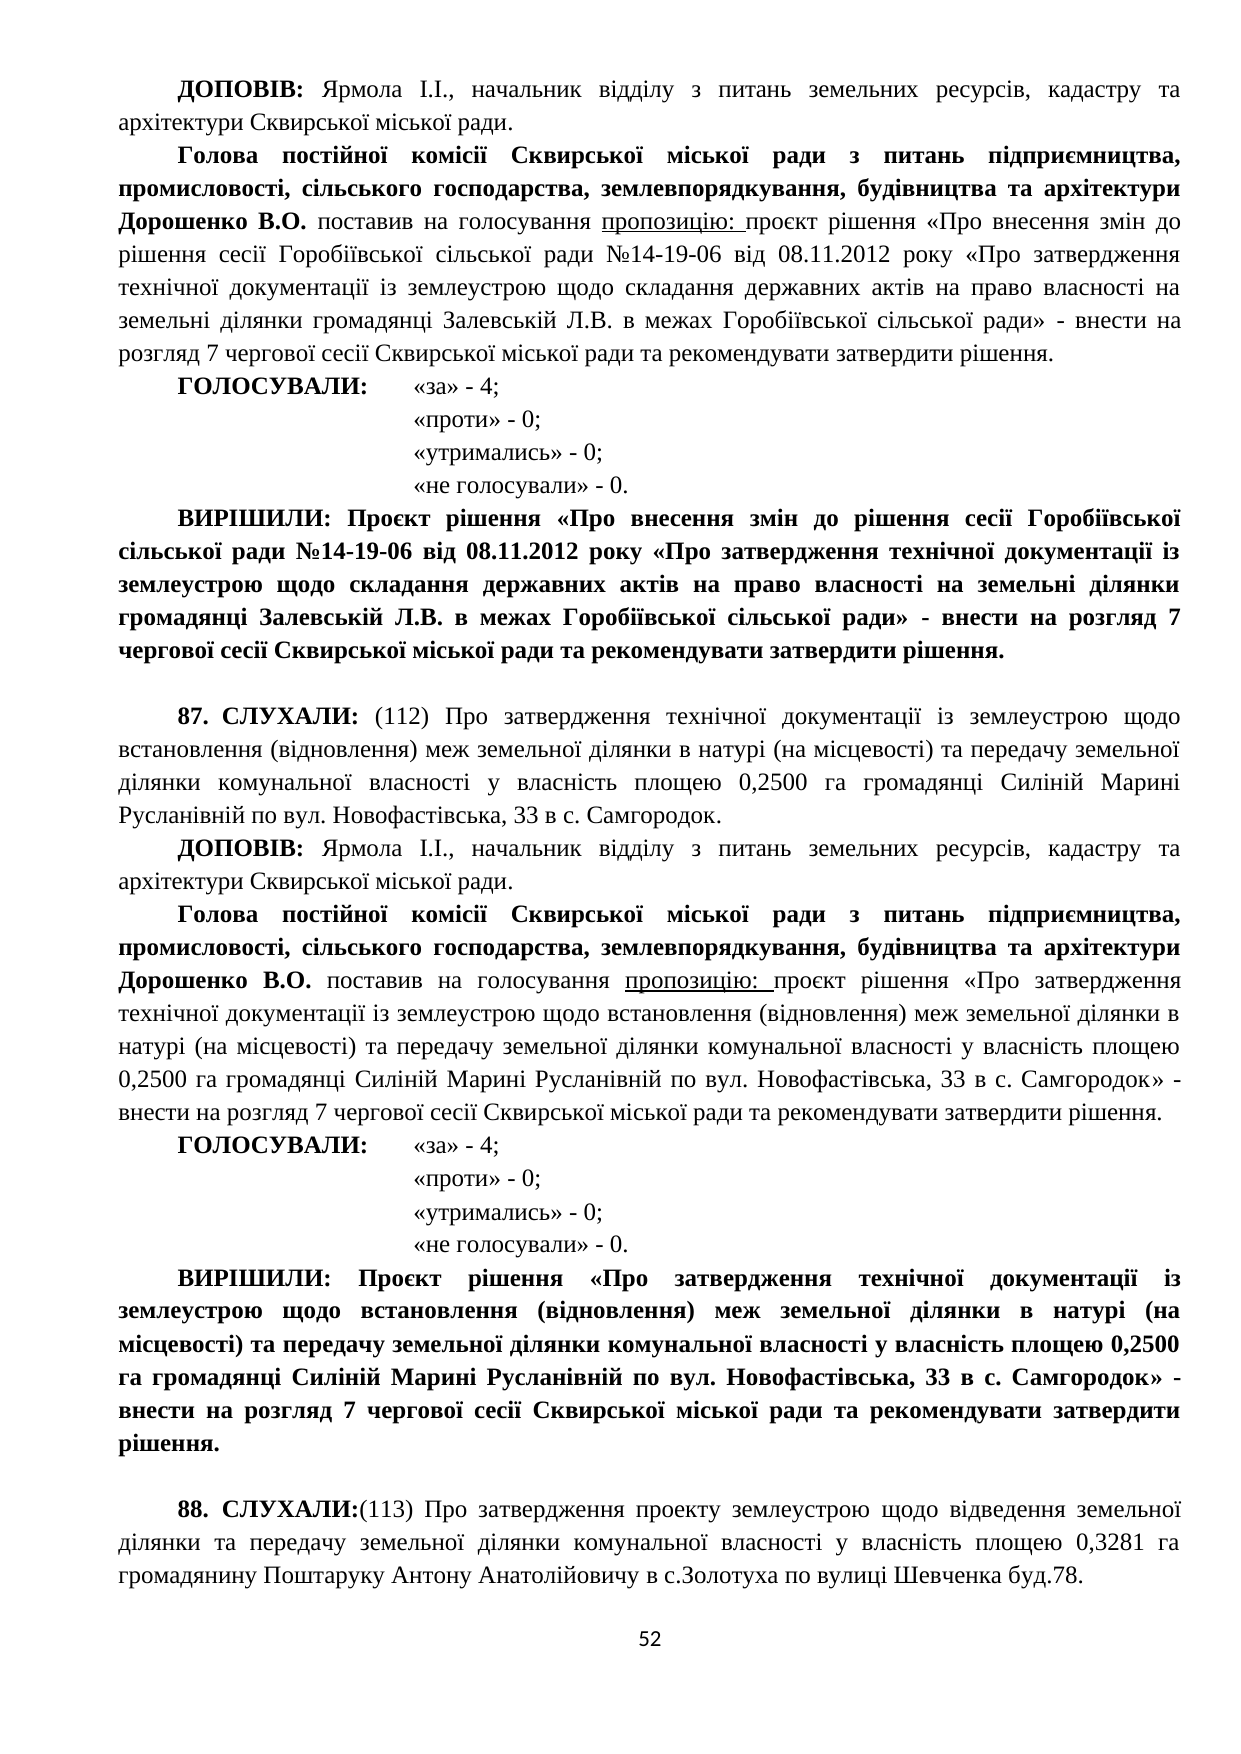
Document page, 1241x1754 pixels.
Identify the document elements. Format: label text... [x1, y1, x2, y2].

text «проти» - 0; [118, 1163, 1181, 1192]
list ДОПОВІВ: Ярмола І.І., начальник відділу з питань земельних ресурсів, кадастру та архітектури Сквирської міської ради. [118, 833, 1181, 895]
text «утримались» - 0; [118, 1197, 1181, 1225]
list ДОПОВІВ: Ярмола І.І., начальник відділу з питань земельних ресурсів, кадастру та архітектури Сквирської міської ради. [118, 74, 1181, 136]
text Голова постійної комісії Сквирської міської ради з питань підприємництва, промисловості, сільського господарства, землевпорядкування, будівництва та архітектури Дорошенко В.О. поставив на голосування пропозицію: проєкт рішення «Про внесення змін до рішення сесії Горобіївської сільської ради №14-19-06 від 08.11.2012 року «Про затвердження технічної документації із землеустрою щодо складання державних актів на право власності на земельні ділянки громадянці Залевській Л.В. в межах Горобіївської сільської ради» - внести на розгляд 7 чергової сесії Сквирської міської ради та рекомендувати затвердити рішення. [118, 140, 1181, 367]
text ГОЛОСУВАЛИ: «за» - 4; [118, 371, 1181, 400]
text «не голосували» - 0. [118, 1229, 1181, 1258]
list СЛУХАЛИ: (112) Про затвердження технічної документації із землеустрою щодо встановлення (відновлення) меж земельної ділянки в натурі (на місцевості) та передачу земельної ділянки комунальної власності у власність площею 0,2500 га громадянці Силіній Марині Русланівній по вул. Новофастівська, 33 в с. Самгородок. [118, 701, 1181, 829]
list ВИРІШИЛИ: Проєкт рішення «Про затвердження технічної документації із землеустрою щодо встановлення (відновлення) меж земельної ділянки в натурі (на місцевості) та передачу земельної ділянки комунальної власності у власність площею 0,2500 га громадянці Силіній Марині Русланівній по вул. Новофастівська, 33 в с. Самгородок» - внести на розгляд 7 чергової сесії Сквирської міської ради та рекомендувати затвердити рішення. [118, 1263, 1181, 1456]
text ГОЛОСУВАЛИ: «за» - 4; [118, 1131, 1181, 1159]
text Голова постійної комісії Сквирської міської ради з питань підприємництва, промисловості, сільського господарства, землевпорядкування, будівництва та архітектури Дорошенко В.О. поставив на голосування пропозицію: проєкт рішення «Про затвердження технічної документації із землеустрою щодо встановлення (відновлення) меж земельної ділянки в натурі (на місцевості) та передачу земельної ділянки комунальної власності у власність площею 0,2500 га громадянці Силіній Марині Русланівній по вул. Новофастівська, 33 в с. Самгородок» - внести на розгляд 7 чергової сесії Сквирської міської ради та рекомендувати затвердити рішення. [118, 899, 1181, 1126]
text «проти» - 0; [118, 404, 1181, 433]
text «не голосували» - 0. [118, 470, 1181, 499]
text «утримались» - 0; [118, 437, 1181, 466]
list СЛУХАЛИ:(113) Про затвердження проекту землеустрою щодо відведення земельної ділянки та передачу земельної ділянки комунальної власності у власність площею 0,3281 га громадянину Поштаруку Антону Анатолійовичу в с.Золотуха по вулиці Шевченка буд.78. [118, 1494, 1181, 1588]
